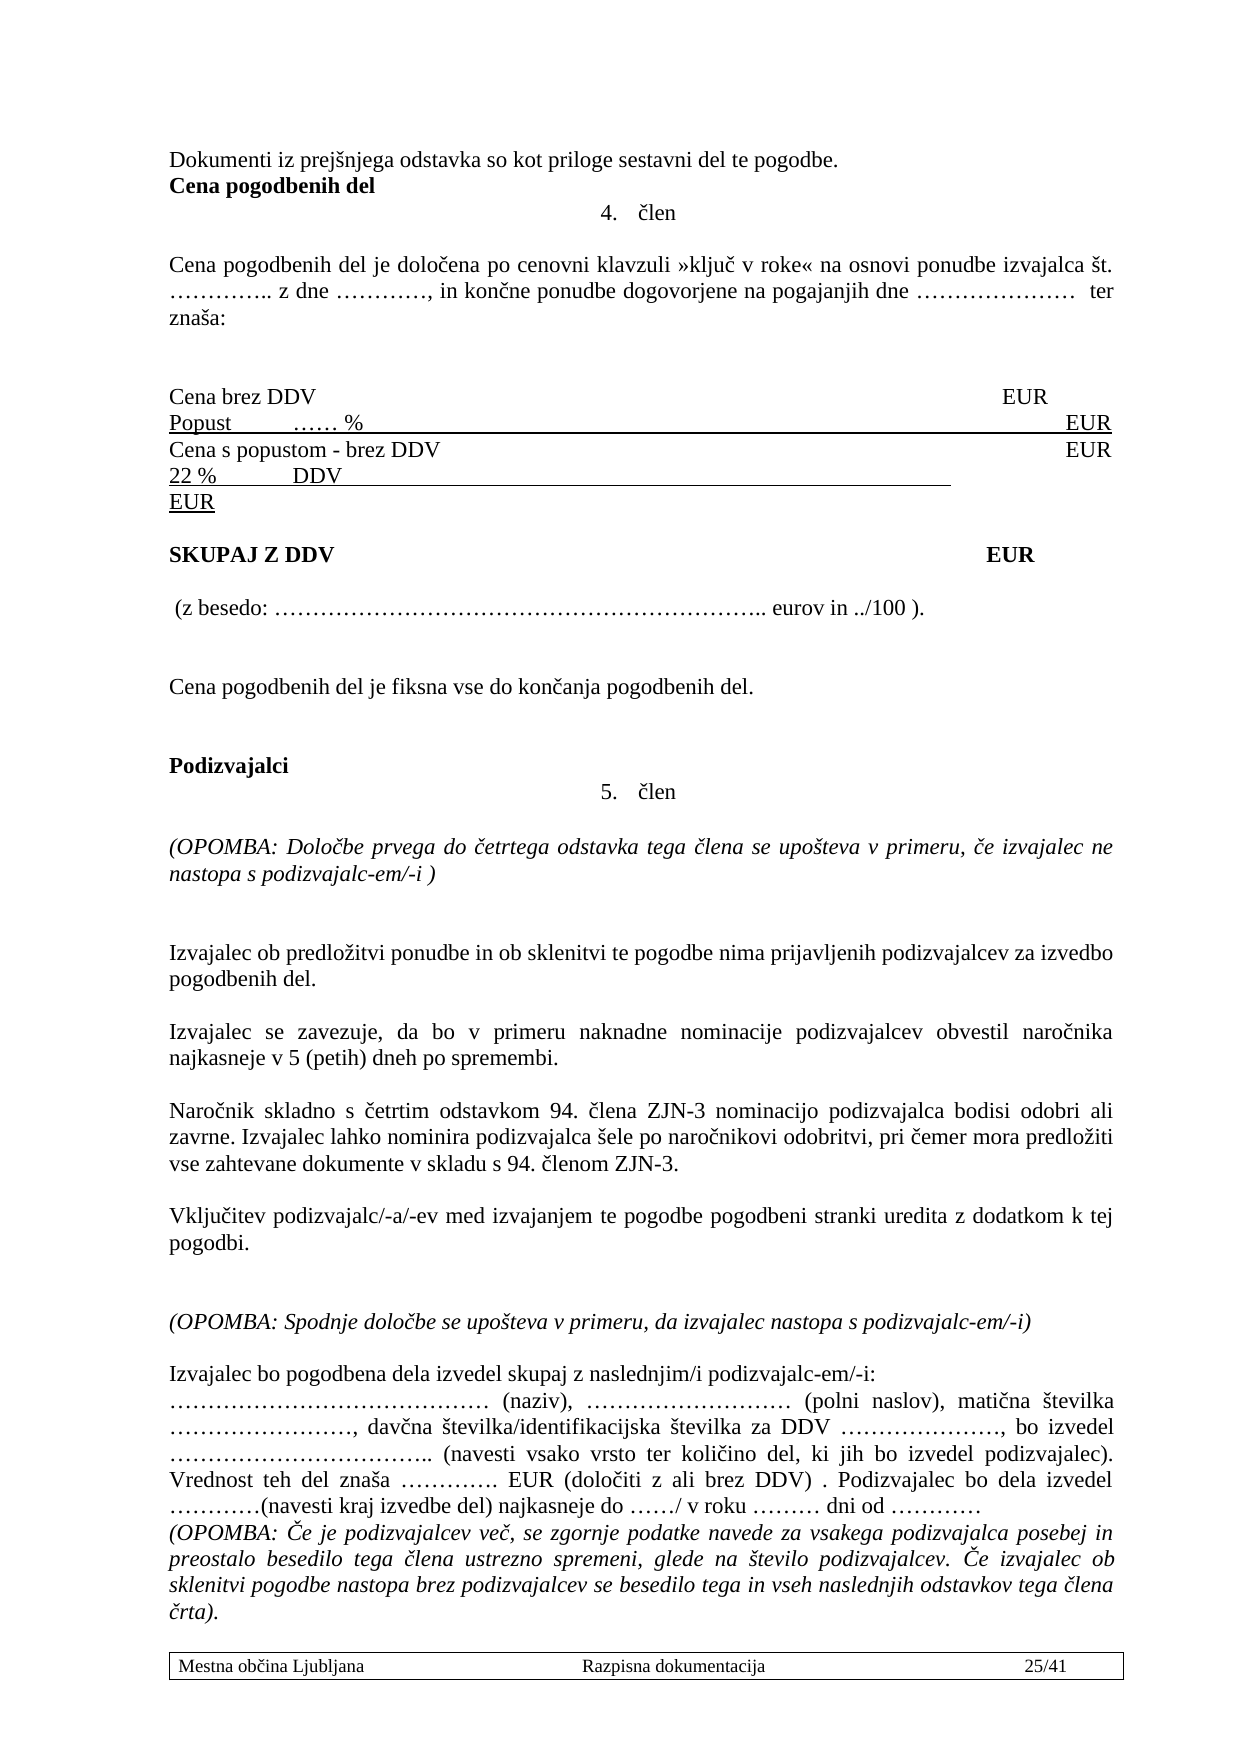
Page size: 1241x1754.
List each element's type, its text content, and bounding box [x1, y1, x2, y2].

text Cena s popustom - brez DDV EUR [169, 436, 1115, 462]
text Cena pogodbenih del je določena po cenovni klavzuli »ključ v roke« na osnovi ponudbe izvajalca št. ………….. z dne …………, in končne ponudbe dogovorjene na pogajanjih dne ………………… ter znaša: [169, 251, 1115, 330]
text (OPOMBA: Če je podizvajalcev več, se zgornje podatke navede za vsakega podizvajalca posebej in preostalo besedilo tega člena ustrezno spremeni, glede na število podizvajalcev. Če izvajalec ob sklenitvi pogodbe nastopa brez podizvajalcev se besedilo tega in vseh naslednjih odstavkov tega člena črta). [169, 1519, 1115, 1624]
text (z besedo: ……………………………………………………….. eurov in ../100 ). [169, 594, 1115, 620]
list člen [131, 198, 1145, 225]
text Izvajalec bo pogodbena dela izvedel skupaj z naslednjim/i podizvajalc-em/-i: [169, 1361, 1115, 1387]
text (OPOMBA: Določbe prvega do četrtega odstavka tega člena se upošteva v primeru, če izvajalec ne nastopa s podizvajalc-em/-i ) [169, 833, 1115, 886]
text Podizvajalci [169, 752, 1115, 778]
text Izvajalec se zavezuje, da bo v primeru naknadne nominacije podizvajalcev obvestil naročnika najkasneje v 5 (petih) dneh po spremembi. [169, 1018, 1115, 1071]
text Cena brez DDV EUR [169, 383, 1115, 409]
text Vključitev podizvajalc/-a/-ev med izvajanjem te pogodbe pogodbeni stranki uredita z dodatkom k tej pogodbi. [169, 1202, 1115, 1255]
text Dokumenti iz prejšnjega odstavka so kot priloge sestavni del te pogodbe. [169, 146, 1115, 172]
text Naročnik skladno s četrtim odstavkom 94. člena ZJN-3 nominacijo podizvajalca bodisi odobri ali zavrne. Izvajalec lahko nominira podizvajalca šele po naročnikovi odobritvi, pri čemer mora predložiti vse zahtevane dokumente v skladu s 94. členom ZJN-3. [169, 1097, 1115, 1176]
text SKUPAJ Z DDV EUR [169, 541, 1115, 567]
text Izvajalec ob predložitvi ponudbe in ob sklenitvi te pogodbe nima prijavljenih podizvajalcev za izvedbo pogodbenih del. [169, 939, 1115, 992]
text (OPOMBA: Spodnje določbe se upošteva v primeru, da izvajalec nastopa s podizvajalc-em/-i) [169, 1308, 1115, 1334]
text …………………………………… (naziv), ……………………… (polni naslov), matična številka ……………………, davčna številka/identifikacijska številka za DDV …………………, bo izvedel …………………………….. (navesti vsako vrsto ter količino del, ki jih bo izvedel podizvajalec). Vrednost teh del znaša …………. EUR (določiti z ali brez DDV) . Podizvajalec bo dela izvedel …………(navesti kraj izvedbe del) najkasneje do ……/ v roku ……… dni od ………… [169, 1387, 1115, 1519]
list člen [131, 778, 1145, 805]
text Cena pogodbenih del je fiksna vse do končanja pogodbenih del. [169, 673, 1115, 699]
text Popust …… % EUR [169, 409, 1115, 436]
text Cena pogodbenih del [169, 172, 1115, 198]
text 22 % DDV EUR [169, 462, 1115, 515]
